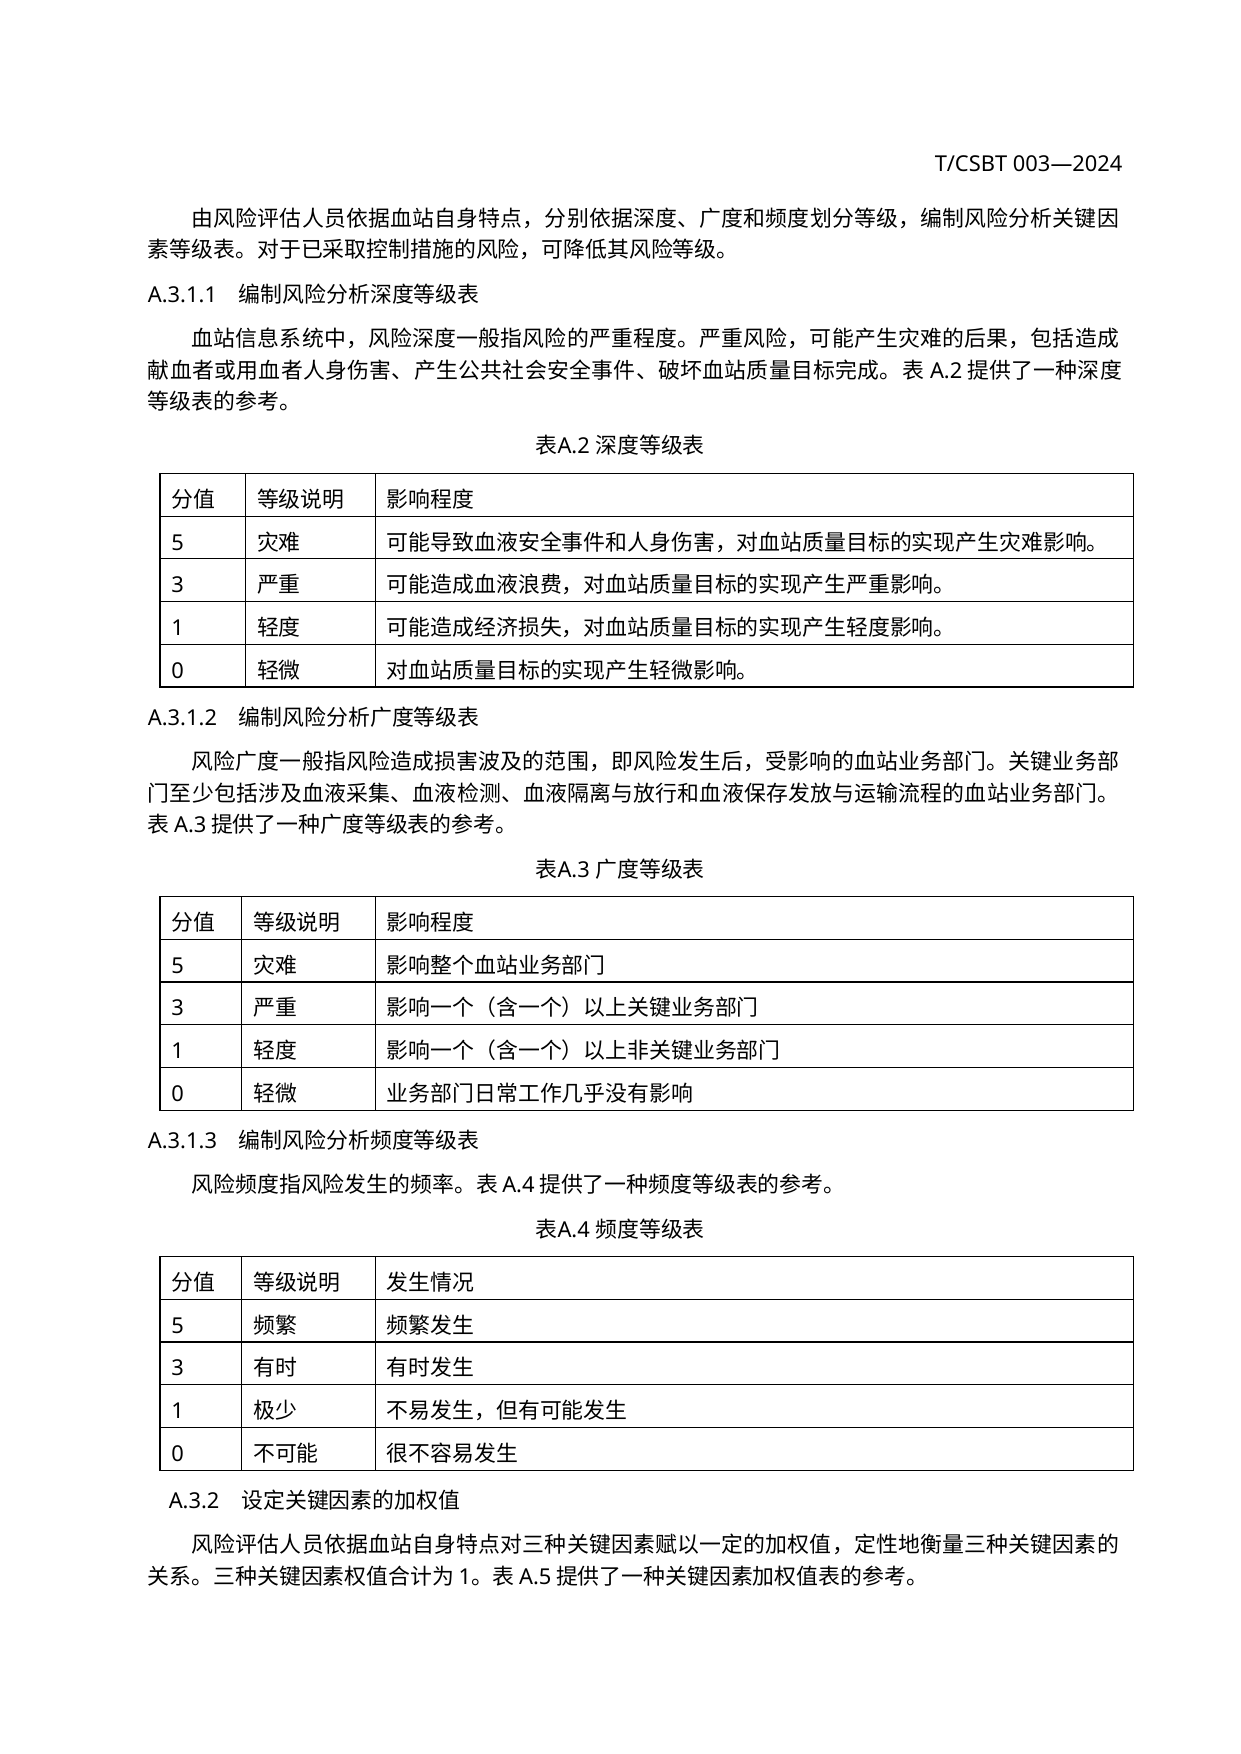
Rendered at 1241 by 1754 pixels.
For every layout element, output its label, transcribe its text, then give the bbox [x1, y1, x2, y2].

table_cell 很不容易发生 [376, 1428, 1133, 1469]
text 由风险评估人员依据血站自身特点，分别依据深度、广度和频度划分等级，编制风险分析关键因素等级表。对于已采取控制措施的风险，可降低其风险等级。 [148, 201, 1122, 264]
table_cell 影响一个（含一个）以上非关键业务部门 [376, 1025, 1133, 1067]
table_cell 可能造成经济损失，对血站质量目标的实现产生轻度影响。 [376, 602, 1133, 644]
table_cell 1 [161, 1025, 241, 1067]
table_header 分值 [161, 897, 241, 939]
table_cell 5 [161, 1300, 241, 1341]
table_cell 0 [161, 1428, 241, 1469]
text 风险频度指风险发生的频率。表A.4提供了一种频度等级表的参考。 [148, 1167, 1122, 1199]
table_cell 3 [161, 983, 241, 1024]
table_cell 严重 [246, 559, 375, 601]
table_header 影响程度 [376, 897, 1133, 939]
text 编制风险分析频度等级表 [148, 1123, 1122, 1155]
table_cell 极少 [242, 1385, 375, 1427]
table_cell 可能造成血液浪费，对血站质量目标的实现产生严重影响。 [376, 559, 1133, 601]
table_cell 3 [161, 1343, 241, 1384]
table_cell 轻度 [246, 602, 375, 644]
text 编制风险分析深度等级表 [148, 277, 1122, 308]
table_cell 轻微 [242, 1068, 375, 1109]
text 广度等级表 [148, 852, 1122, 883]
table_cell 1 [161, 1385, 241, 1427]
table_cell 业务部门日常工作几乎没有影响 [376, 1068, 1133, 1109]
table_cell 轻度 [242, 1025, 375, 1067]
text 设定关键因素的加权值 [148, 1483, 1122, 1515]
table_cell 1 [161, 602, 245, 644]
table_header 等级说明 [242, 1257, 375, 1299]
table_cell 不易发生，但有可能发生 [376, 1385, 1133, 1427]
table_header 等级说明 [246, 474, 375, 516]
table_cell 轻微 [246, 645, 375, 686]
table_cell 有时 [242, 1343, 375, 1384]
text 风险广度一般指风险造成损害波及的范围，即风险发生后，受影响的血站业务部门。关键业务部门至少包括涉及血液采集、血液检测、血液隔离与放行和血液保存发放与运输流程的血站业务部门。表A.3提供了一种广度等级表的参考。 [148, 744, 1122, 839]
text 深度等级表 [148, 428, 1122, 460]
table_cell 频繁发生 [376, 1300, 1133, 1341]
table_header 等级说明 [242, 897, 375, 939]
table_cell 频繁 [242, 1300, 375, 1341]
table_cell 灾难 [242, 940, 375, 981]
table_cell 影响整个血站业务部门 [376, 940, 1133, 981]
table_cell 5 [161, 517, 245, 558]
text 频度等级表 [148, 1212, 1122, 1243]
table_cell 3 [161, 559, 245, 601]
table_header 分值 [161, 474, 245, 516]
table_cell 0 [161, 645, 245, 686]
table_cell 可能导致血液安全事件和人身伤害，对血站质量目标的实现产生灾难影响。 [376, 517, 1133, 558]
table_cell 5 [161, 940, 241, 981]
table_cell 灾难 [246, 517, 375, 558]
table_header 分值 [161, 1257, 241, 1299]
table_cell 有时发生 [376, 1343, 1133, 1384]
table_cell 0 [161, 1068, 241, 1109]
table_header 发生情况 [376, 1257, 1133, 1299]
table_cell 影响一个（含一个）以上关键业务部门 [376, 983, 1133, 1024]
text 风险评估人员依据血站自身特点对三种关键因素赋以一定的加权值，定性地衡量三种关键因素的关系。三种关键因素权值合计为1。表A.5提供了一种关键因素加权值表的参考。 [148, 1527, 1122, 1591]
text 编制风险分析广度等级表 [148, 700, 1122, 732]
table_cell 不可能 [242, 1428, 375, 1469]
text 血站信息系统中，风险深度一般指风险的严重程度。严重风险，可能产生灾难的后果，包括造成献血者或用血者人身伤害、产生公共社会安全事件、破坏血站质量目标完成。表A.2提供了一种深度等级表的参考。 [148, 321, 1122, 416]
table_cell 对血站质量目标的实现产生轻微影响。 [376, 645, 1133, 686]
table_header 影响程度 [376, 474, 1133, 516]
table_cell 严重 [242, 983, 375, 1024]
